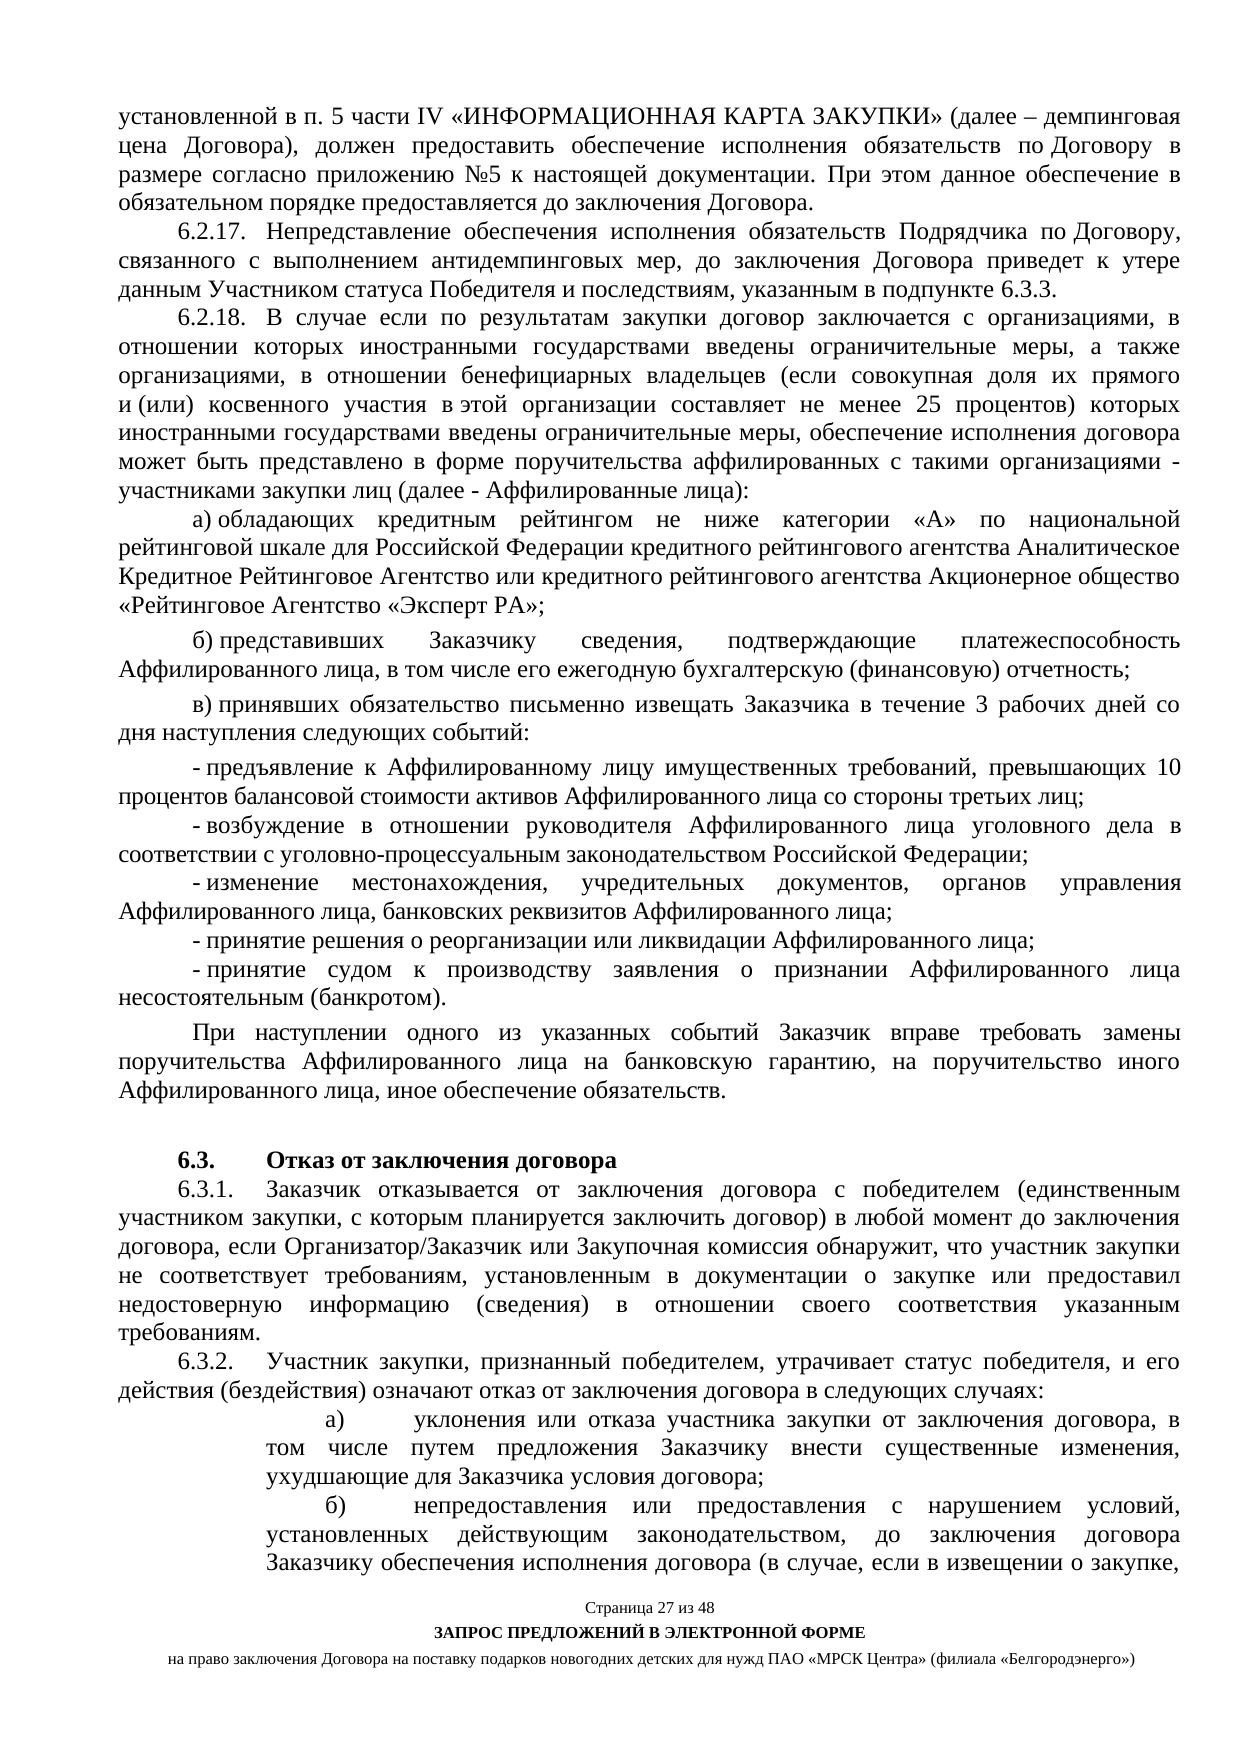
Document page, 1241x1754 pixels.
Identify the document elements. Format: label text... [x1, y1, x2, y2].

text При наступлении одного из указанных событий Заказчик вправе требовать замены поручительства Аффилированного лица на банковскую гарантию, на поручительство иного Аффилированного лица, иное обеспечение обязательств. [118, 1017, 1181, 1104]
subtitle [118, 101, 1181, 216]
subtitle уклонения или отказа участника закупки от заключения договора, в том числе путем предложения Заказчику внести существенные изменения, ухудшающие для Заказчика условия договора; [266, 1404, 1181, 1490]
list возбуждение в отношении руководителя Аффилированного лица уголовного дела в соответствии с уголовно-процессуальным законодательством Российской Федерации; [118, 810, 1181, 867]
list изменение местонахождения, учредительных документов, органов управления Аффилированного лица, банковских реквизитов Аффилированного лица; [118, 867, 1181, 925]
text а) обладающих кредитным рейтингом не ниже категории «А» по национальной рейтинговой шкале для Российской Федерации кредитного рейтингового агентства Аналитическое Кредитное Рейтинговое Агентство или кредитного рейтингового агентства Акционерное общество «Рейтинговое Агентство «Эксперт РА»; [118, 504, 1181, 619]
text в) принявших обязательство письменно извещать Заказчика в течение 3 рабочих дней со дня наступления следующих событий: [118, 689, 1181, 746]
subtitle Отказ от заключения договора [118, 1145, 1181, 1174]
list предъявление к Аффилированному лицу имущественных требований, превышающих 10 процентов балансовой стоимости активов Аффилированного лица со стороны третьих лиц; [118, 752, 1181, 810]
list принятие решения о реорганизации или ликвидации Аффилированного лица; [118, 925, 1181, 954]
subtitle Участник закупки, признанный победителем, утрачивает статус победителя, и его действия (бездействия) означают отказ от заключения договора в следующих случаях: [118, 1346, 1181, 1404]
text - принятие судом к производству заявления о признании Аффилированного лица несостоятельным (банкротом). [118, 954, 1181, 1011]
subtitle Заказчик отказывается от заключения договора с победителем (единственным участником закупки, с которым планируется заключить договор) в любой момент до заключения договора, если Организатор/Заказчик или Закупочная комиссия обнаружит, что участник закупки не соответствует требованиям, установленным в документации о закупке или предоставил недостоверную информацию (сведения) в отношении своего соответствия указанным требованиям. [118, 1174, 1181, 1346]
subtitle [266, 1490, 1181, 1576]
text б) представивших Заказчику сведения, подтверждающие платежеспособность Аффилированного лица, в том числе его ежегодную бухгалтерскую (финансовую) отчетность; [118, 625, 1181, 682]
subtitle Непредставление обеспечения исполнения обязательств Подрядчика по Договору, связанного с выполнением антидемпинговых мер, до заключения Договора приведет к утере данным Участником статуса Победителя и последствиям, указанным в подпункте 6.3.3. [118, 216, 1181, 302]
subtitle В случае если по результатам закупки договор заключается с организациями, в отношении которых иностранными государствами введены ограничительные меры, а также организациями, в отношении бенефициарных владельцев (если совокупная доля их прямого и (или) косвенного участия в этой организации составляет не менее 25 процентов) которых иностранными государствами введены ограничительные меры, обеспечение исполнения договора может быть представлено в форме поручительства аффилированных с такими организациями - участниками закупки лиц (далее - Аффилированные лица): [118, 302, 1181, 504]
